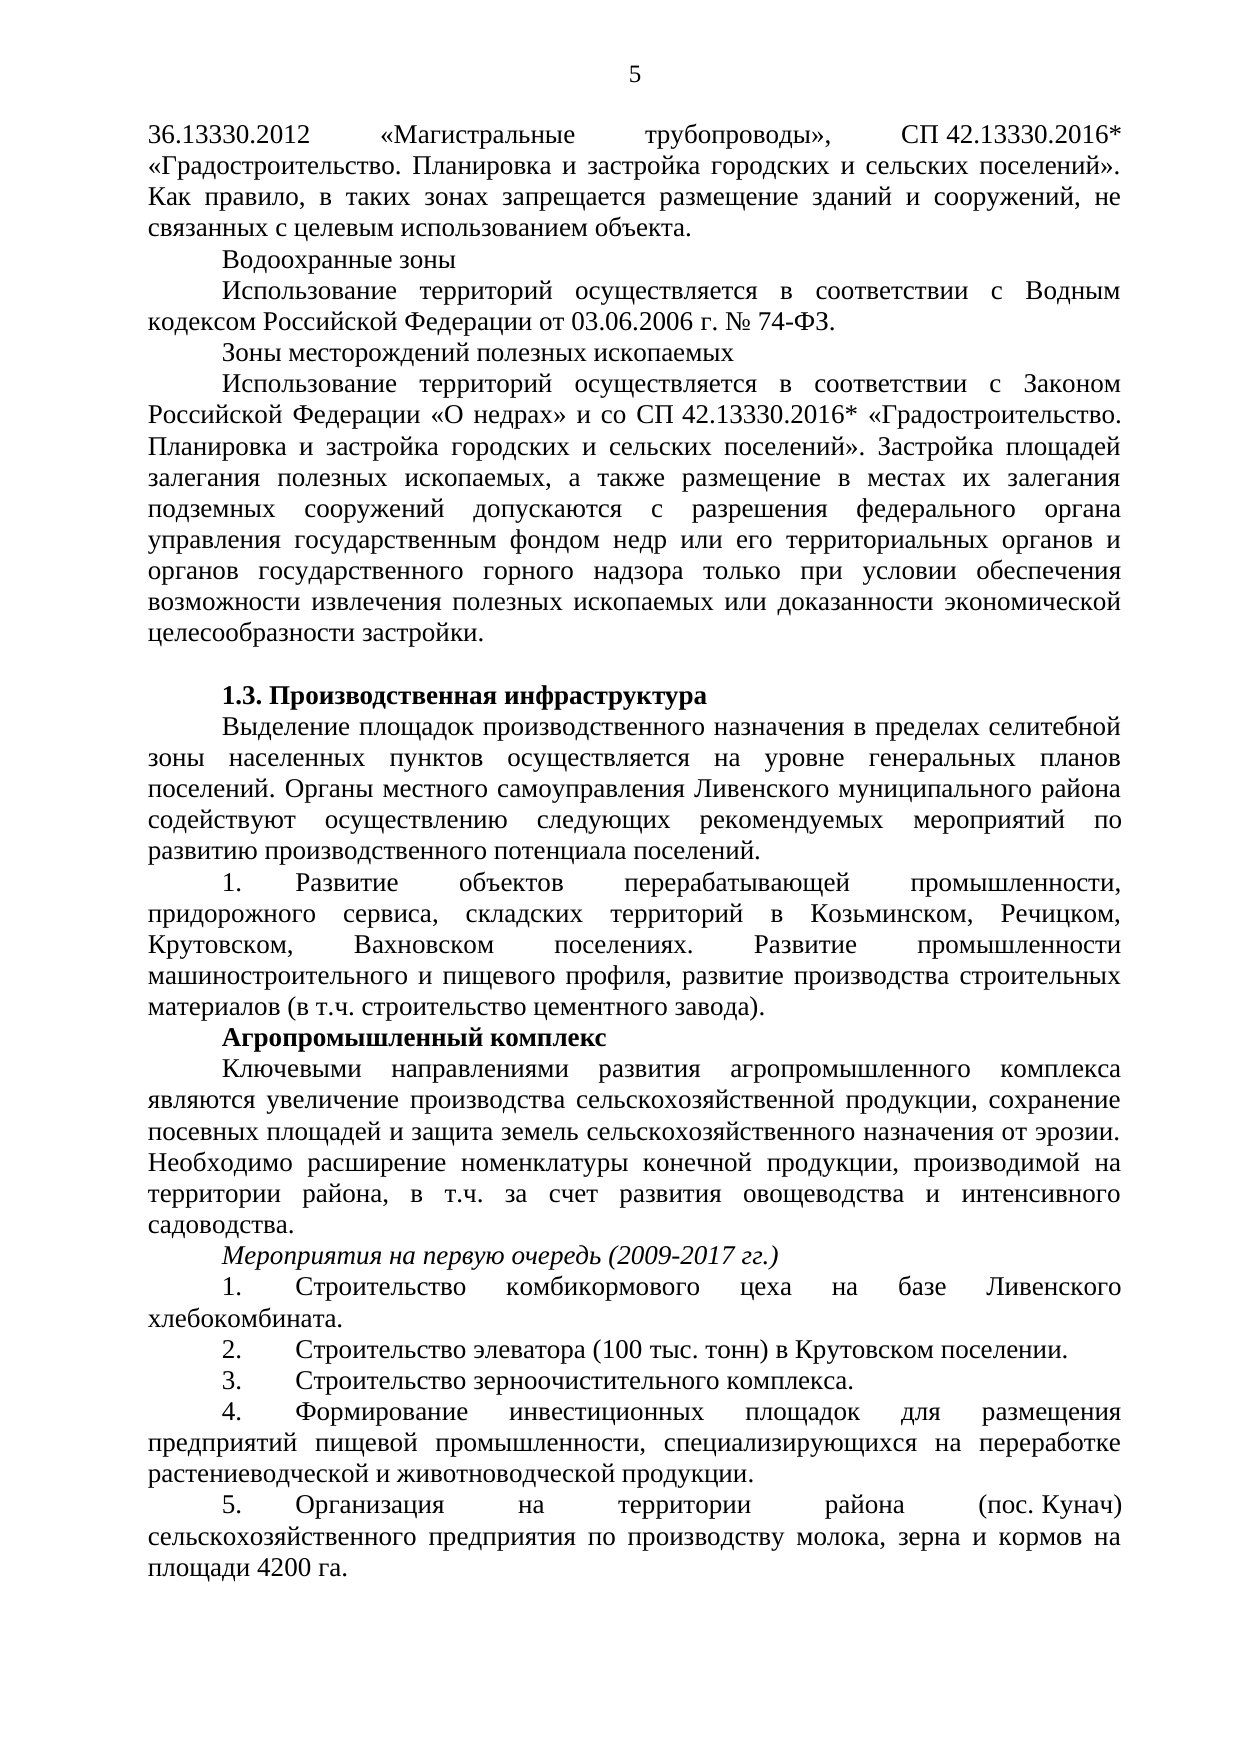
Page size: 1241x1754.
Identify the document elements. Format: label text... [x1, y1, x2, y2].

text Зоны месторождений полезных ископаемых [148, 336, 1122, 367]
list Организация на территории района (пос. Кунач) сельскохозяйственного предприятия по производству молока, зерна и кормов на площади 4200 га. [148, 1488, 1122, 1582]
text Использование территорий осуществляется в соответствии с Водным кодексом Российской Федерации от 03.06.2006 г. № 74-ФЗ. [148, 274, 1122, 336]
text Выделение площадок производственного назначения в пределах селитебной зоны населенных пунктов осуществляется на уровне генеральных планов поселений. Органы местного самоуправления Ливенского муниципального района содействуют осуществлению следующих рекомендуемых мероприятий по развитию производственного потенциала поселений. [148, 710, 1122, 866]
list Строительство элеватора (100 тыс. тонн) в Крутовском поселении. [148, 1333, 1122, 1364]
list Формирование инвестиционных площадок для размещения предприятий пищевой промышленности, специализирующихся на переработке растениеводческой и животноводческой продукции. [148, 1395, 1122, 1488]
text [148, 118, 1122, 243]
list Развитие объектов перерабатывающей промышленности, придорожного сервиса, складских территорий в Козьминском, Речицком, Крутовском, Вахновском поселениях. Развитие промышленности машиностроительного и пищевого профиля, развитие производства строительных материалов (в т.ч. строительство цементного завода). [148, 866, 1122, 1021]
list Строительство зерноочистительного комплекса. [148, 1364, 1122, 1395]
text Водоохранные зоны [148, 243, 1122, 274]
text Использование территорий осуществляется в соответствии с Законом Российской Федерации «О недрах» и со СП 42.13330.2016* «Градостроительство. Планировка и застройка городских и сельских поселений». Застройка площадей залегания полезных ископаемых, а также размещение в местах их залегания подземных сооружений допускаются с разрешения федерального органа управления государственным фондом недр или его территориальных органов и органов государственного горного надзора только при условии обеспечения возможности извлечения полезных ископаемых или доказанности экономической целесообразности застройки. [148, 367, 1122, 648]
subtitle Агропромышленный комплекс [148, 1021, 1122, 1052]
text Мероприятия на первую очередь (2009-2017 гг.) [148, 1239, 1122, 1271]
subtitle 1.3. Производственная инфраструктура [148, 679, 1122, 710]
list Строительство комбикормового цеха на базе Ливенского хлебокомбината. [148, 1271, 1122, 1333]
text Ключевыми направлениями развития агропромышленного комплекса являются увеличение производства сельскохозяйственной продукции, сохранение посевных площадей и защита земель сельскохозяйственного назначения от эрозии. Необходимо расширение номенклатуры конечной продукции, производимой на территории района, в т.ч. за счет развития овощеводства и интенсивного садоводства. [148, 1052, 1122, 1239]
